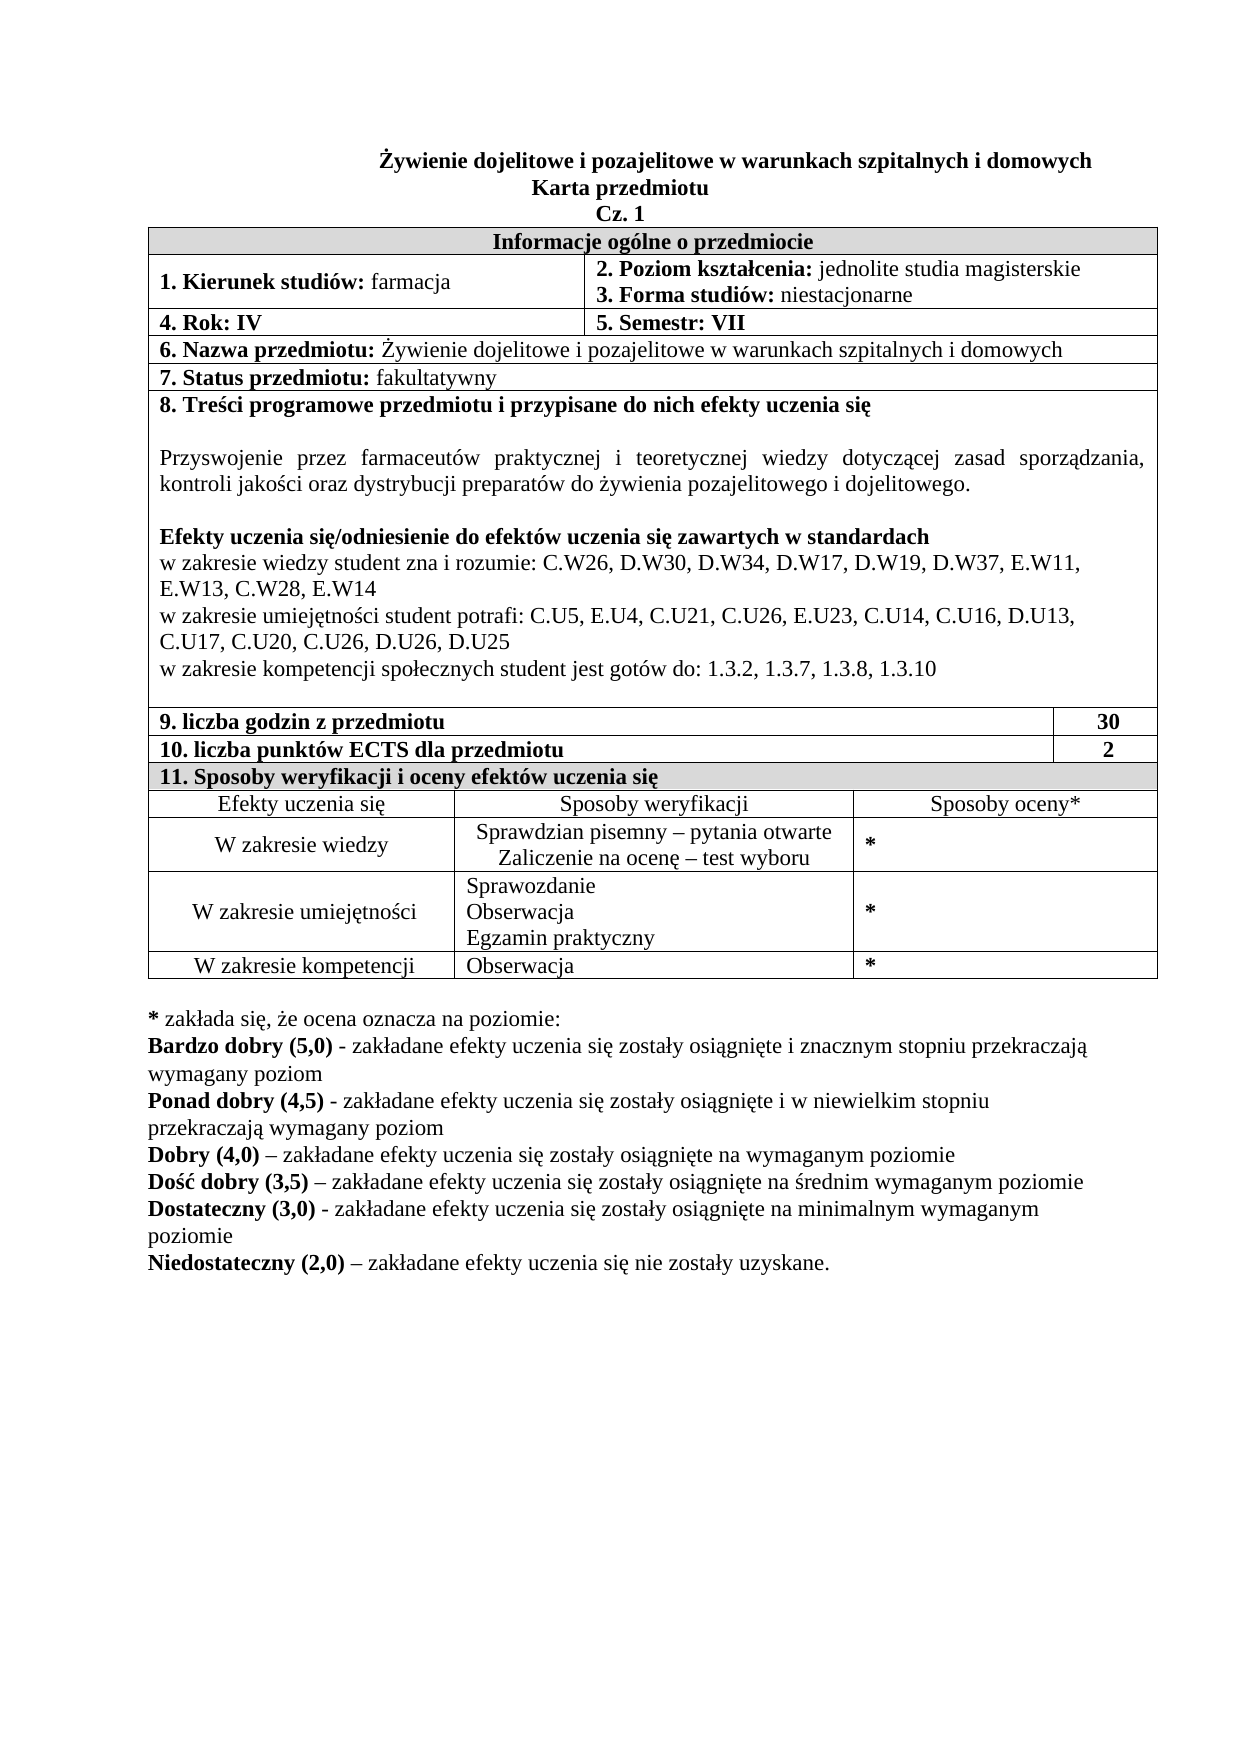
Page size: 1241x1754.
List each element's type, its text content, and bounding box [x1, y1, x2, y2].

table_cell 2 [1054, 736, 1157, 762]
table_cell Efekty uczenia się [149, 791, 454, 817]
text Niedostateczny (2,0) – zakładane efekty uczenia się nie zostały uzyskane. [148, 1248, 1093, 1276]
table_cell W zakresie kompetencji [149, 952, 454, 978]
table_cell Sposoby oceny* [854, 791, 1157, 817]
text Ponad dobry (4,5) - zakładane efekty uczenia się zostały osiągnięte i w niewielkim stopniu przekraczają wymagany poziom [148, 1086, 1093, 1140]
table_cell 5. Semestr: VII [585, 309, 1157, 335]
text Cz. 1 [148, 200, 1093, 227]
table_cell 1. Kierunek studiów: farmacja [149, 255, 584, 308]
table_cell 6. Nazwa przedmiotu: Żywienie dojelitowe i pozajelitowe w warunkach szpitalnych i domowych [149, 336, 1157, 363]
table_cell Przyswojenie przez farmaceutów praktycznej i teoretycznej wiedzy dotyczącej zasad sporządzania, kontroli jakości oraz dystrybucji preparatów do żywienia pozajelitowego i dojelitowego. Efekty uczenia się/odniesienie do efektów uczenia się zawartych w standardach w zakresie wiedzy student zna i rozumie: C.W26, D.W30, D.W34, D.W17, D.W19, D.W37, E.W11, E.W13, C.W28, E.W14 w zakresie umiejętności student potrafi: C.U5, E.U4, C.U21, C.U26, E.U23, C.U14, C.U16, D.U13, C.U17, C.U20, C.U26, D.U26, D.U25 w zakresie kompetencji społecznych student jest gotów do: 1.3.2, 1.3.7, 1.3.8, 1.3.10 [149, 418, 1157, 707]
table_cell * [854, 872, 1157, 951]
table_cell 11. Sposoby weryfikacji i oceny efektów uczenia się [149, 763, 1157, 789]
table_cell Sposoby weryfikacji [455, 791, 853, 817]
table_cell * [854, 952, 1157, 978]
text Dobry (4,0) – zakładane efekty uczenia się zostały osiągnięte na wymaganym poziomie [148, 1140, 1093, 1167]
table_cell 10. liczba punktów ECTS dla przedmiotu [149, 736, 1053, 762]
text Dostateczny (3,0) - zakładane efekty uczenia się zostały osiągnięte na minimalnym wymaganym poziomie [148, 1194, 1093, 1248]
text * zakłada się, że ocena oznacza na poziomie: [148, 1006, 1093, 1032]
table_cell 8. Treści programowe przedmiotu i przypisane do nich efekty uczenia się [149, 391, 1157, 417]
table_cell Sprawozdanie Obserwacja Egzamin praktyczny [455, 872, 853, 951]
table_cell 9. liczba godzin z przedmiotu [149, 708, 1053, 735]
table_cell W zakresie umiejętności [149, 872, 454, 951]
text Bardzo dobry (5,0) - zakładane efekty uczenia się zostały osiągnięte i znacznym stopniu przekraczają wymagany poziom [148, 1032, 1093, 1086]
table_cell * [854, 818, 1157, 871]
table_cell 30 [1054, 708, 1157, 735]
table_cell Sprawdzian pisemny – pytania otwarte Zaliczenie na ocenę – test wyboru [455, 818, 853, 871]
text Dość dobry (3,5) – zakładane efekty uczenia się zostały osiągnięte na średnim wymaganym poziomie [148, 1167, 1093, 1194]
table_cell 2. Poziom kształcenia: jednolite studia magisterskie 3. Forma studiów: niestacjonarne [585, 255, 1157, 308]
table_cell W zakresie wiedzy [149, 818, 454, 871]
table_cell 7. Status przedmiotu: fakultatywny [149, 364, 1157, 390]
table_cell 4. Rok: IV [149, 309, 584, 335]
table_header Informacje ogólne o przedmiocie [149, 228, 1157, 254]
text Żywienie dojelitowe i pozajelitowe w warunkach szpitalnych i domowych [148, 148, 1093, 174]
text Karta przedmiotu [148, 174, 1093, 200]
table_cell Obserwacja [455, 952, 853, 978]
